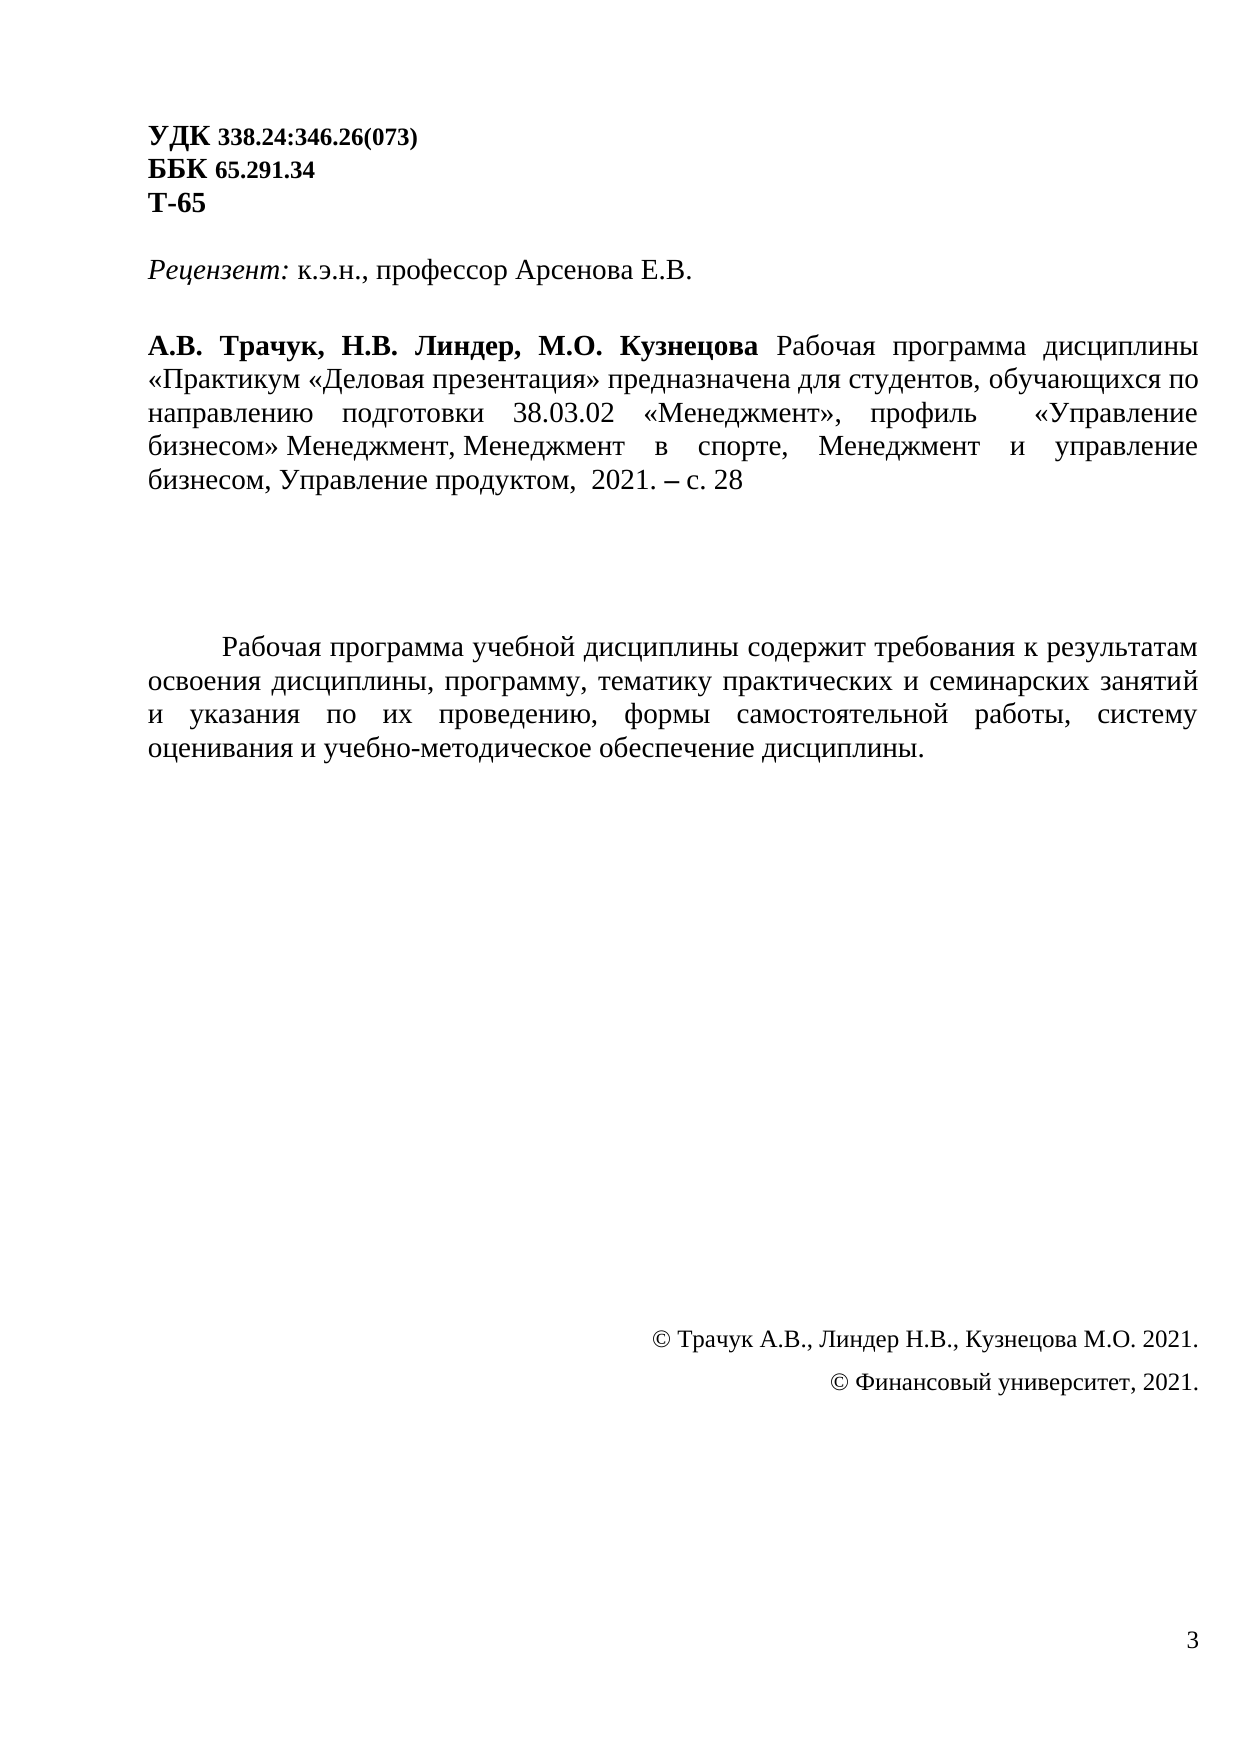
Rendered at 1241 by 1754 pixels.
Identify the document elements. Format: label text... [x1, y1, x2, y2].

text Т-65 [148, 185, 1199, 219]
text УДК 338.24:346.26(073) [148, 118, 1199, 152]
text Рецензент: к.э.н., профессор Арсенова Е.В. [148, 252, 1199, 286]
text © Финансовый университет, 2021. [148, 1367, 1199, 1396]
text А.В. Трачук, Н.В. Линдер, М.О. Кузнецова Рабочая программа дисциплины «Практикум «Деловая презентация» предназначена для студентов, обучающихся по направлению подготовки 38.03.02 «Менеджмент», профиль «Управление бизнесом» Менеджмент, Менеджмент в спорте, Менеджмент и управление бизнесом, Управление продуктом, 2021. – с. 28 [148, 328, 1199, 495]
text Рабочая программа учебной дисциплины содержит требования к результатам освоения дисциплины, программу, тематику практических и семинарских занятий и указания по их проведению, формы самостоятельной работы, систему оценивания и учебно-методическое обеспечение дисциплины. [148, 629, 1199, 764]
text ББК 65.291.34 [148, 152, 1199, 185]
text © Трачук А.В., Линдер Н.В., Кузнецова М.О. 2021. [148, 1324, 1199, 1353]
